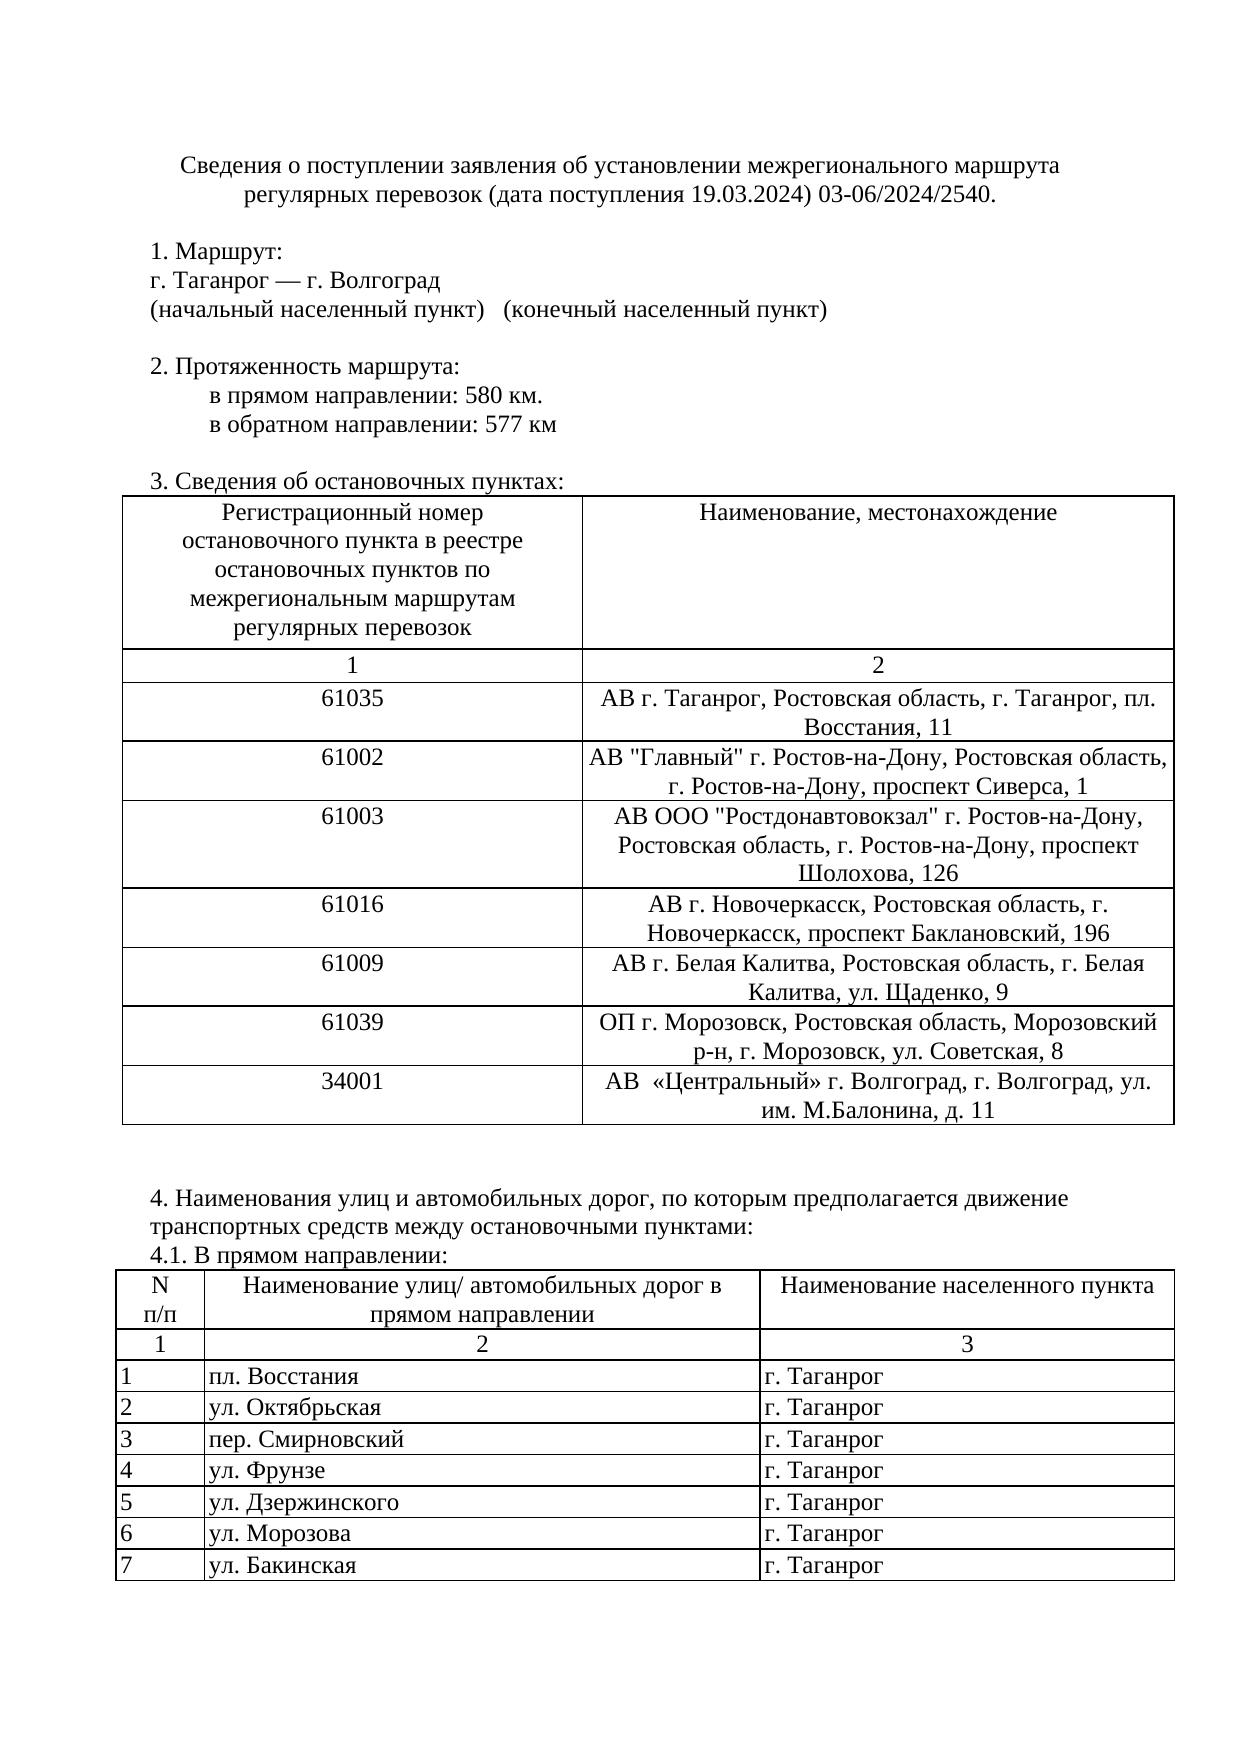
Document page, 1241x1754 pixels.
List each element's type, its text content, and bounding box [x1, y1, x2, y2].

table_cell АВ «Центральный» г. Волгоград, г. Волгоград, ул. им. М.Балонина, д. 11 [583, 1066, 1173, 1123]
text 4. Наименования улиц и автомобильных дорог, по которым предполагается движение транспортных средств между остановочными пунктами: [150, 1183, 1090, 1240]
table_cell ул. Дзержинского [205, 1487, 759, 1517]
table_cell АВ г. Белая Калитва, Ростовская область, г. Белая Калитва, ул. Щаденко, 9 [583, 948, 1173, 1005]
table_cell 61002 [123, 742, 582, 799]
table_cell ул. Бакинская [205, 1550, 759, 1579]
table_cell 34001 [123, 1066, 582, 1123]
table_cell АВ г. Таганрог, Ростовская область, г. Таганрог, пл. Восстания, 11 [583, 683, 1173, 740]
table_cell ул. Октябрьская [205, 1392, 759, 1422]
table_cell ул. Морозова [205, 1518, 759, 1548]
table_cell 2 [117, 1392, 204, 1422]
table_cell 3 [761, 1330, 1174, 1359]
table_cell г. Таганрог [761, 1455, 1174, 1485]
table_cell 1 [123, 650, 582, 681]
table_cell г. Таганрог [761, 1361, 1174, 1391]
table_cell 1 [117, 1361, 204, 1391]
table_cell г. Таганрог [761, 1487, 1174, 1517]
table_header Регистрационный номер остановочного пункта в реестре остановочных пунктов по межрегиональным маршрутам регулярных перевозок [123, 497, 582, 648]
table_cell АВ ООО "Ростдонавтовокзал" г. Ростов-на-Дону, Ростовская область, г. Ростов-на-Дону, проспект Шолохова, 126 [583, 801, 1173, 887]
table_cell 6 [117, 1518, 204, 1548]
table_cell АВ г. Новочеркасск, Ростовская область, г. Новочеркасск, проспект Баклановский, 196 [583, 889, 1173, 946]
table_cell ул. Фрунзе [205, 1455, 759, 1485]
text 2. Протяженность маршрута: [150, 351, 1090, 380]
text Сведения о поступлении заявления об установлении межрегионального маршрута регулярных перевозок (дата поступления 19.03.2024) 03-06/2024/2540. [150, 150, 1090, 207]
table_cell 4 [117, 1455, 204, 1485]
text в прямом направлении: 580 км. [150, 380, 1090, 409]
table_cell 61039 [123, 1007, 582, 1064]
table_cell 7 [117, 1550, 204, 1579]
table_cell 2 [205, 1330, 759, 1359]
table_header Наименование населенного пункта [761, 1271, 1174, 1328]
table_cell г. Таганрог [761, 1424, 1174, 1454]
table_cell 1 [117, 1330, 204, 1359]
text г. Таганрог — г. Волгоград [150, 265, 1090, 294]
table_cell 61035 [123, 683, 582, 740]
table_cell 3 [117, 1424, 204, 1454]
text 3. Сведения об остановочных пунктах: [150, 466, 1090, 495]
text 4.1. В прямом направлении: [150, 1240, 1090, 1269]
table_header Наименование, местонахождение [583, 497, 1173, 648]
text в обратном направлении: 577 км [150, 409, 1090, 437]
table_cell пер. Смирновский [205, 1424, 759, 1454]
table_cell 61009 [123, 948, 582, 1005]
text (начальный населенный пункт) (конечный населенный пункт) [150, 294, 1090, 322]
table_cell 61016 [123, 889, 582, 946]
text 1. Маршрут: [150, 236, 1090, 265]
table_header N п/п [117, 1271, 204, 1328]
table_cell пл. Восстания [205, 1361, 759, 1391]
table_header Наименование улиц/ автомобильных дорог в прямом направлении [205, 1271, 759, 1328]
table_cell 2 [583, 650, 1173, 681]
table_cell г. Таганрог [761, 1550, 1174, 1579]
table_cell АВ "Главный" г. Ростов-на-Дону, Ростовская область, г. Ростов-на-Дону, проспект Сиверса, 1 [583, 742, 1173, 799]
table_cell г. Таганрог [761, 1392, 1174, 1422]
table_cell 5 [117, 1487, 204, 1517]
table_cell г. Таганрог [761, 1518, 1174, 1548]
table_cell 61003 [123, 801, 582, 887]
table_cell ОП г. Морозовск, Ростовская область, Морозовский р-н, г. Морозовск, ул. Советская, 8 [583, 1007, 1173, 1064]
